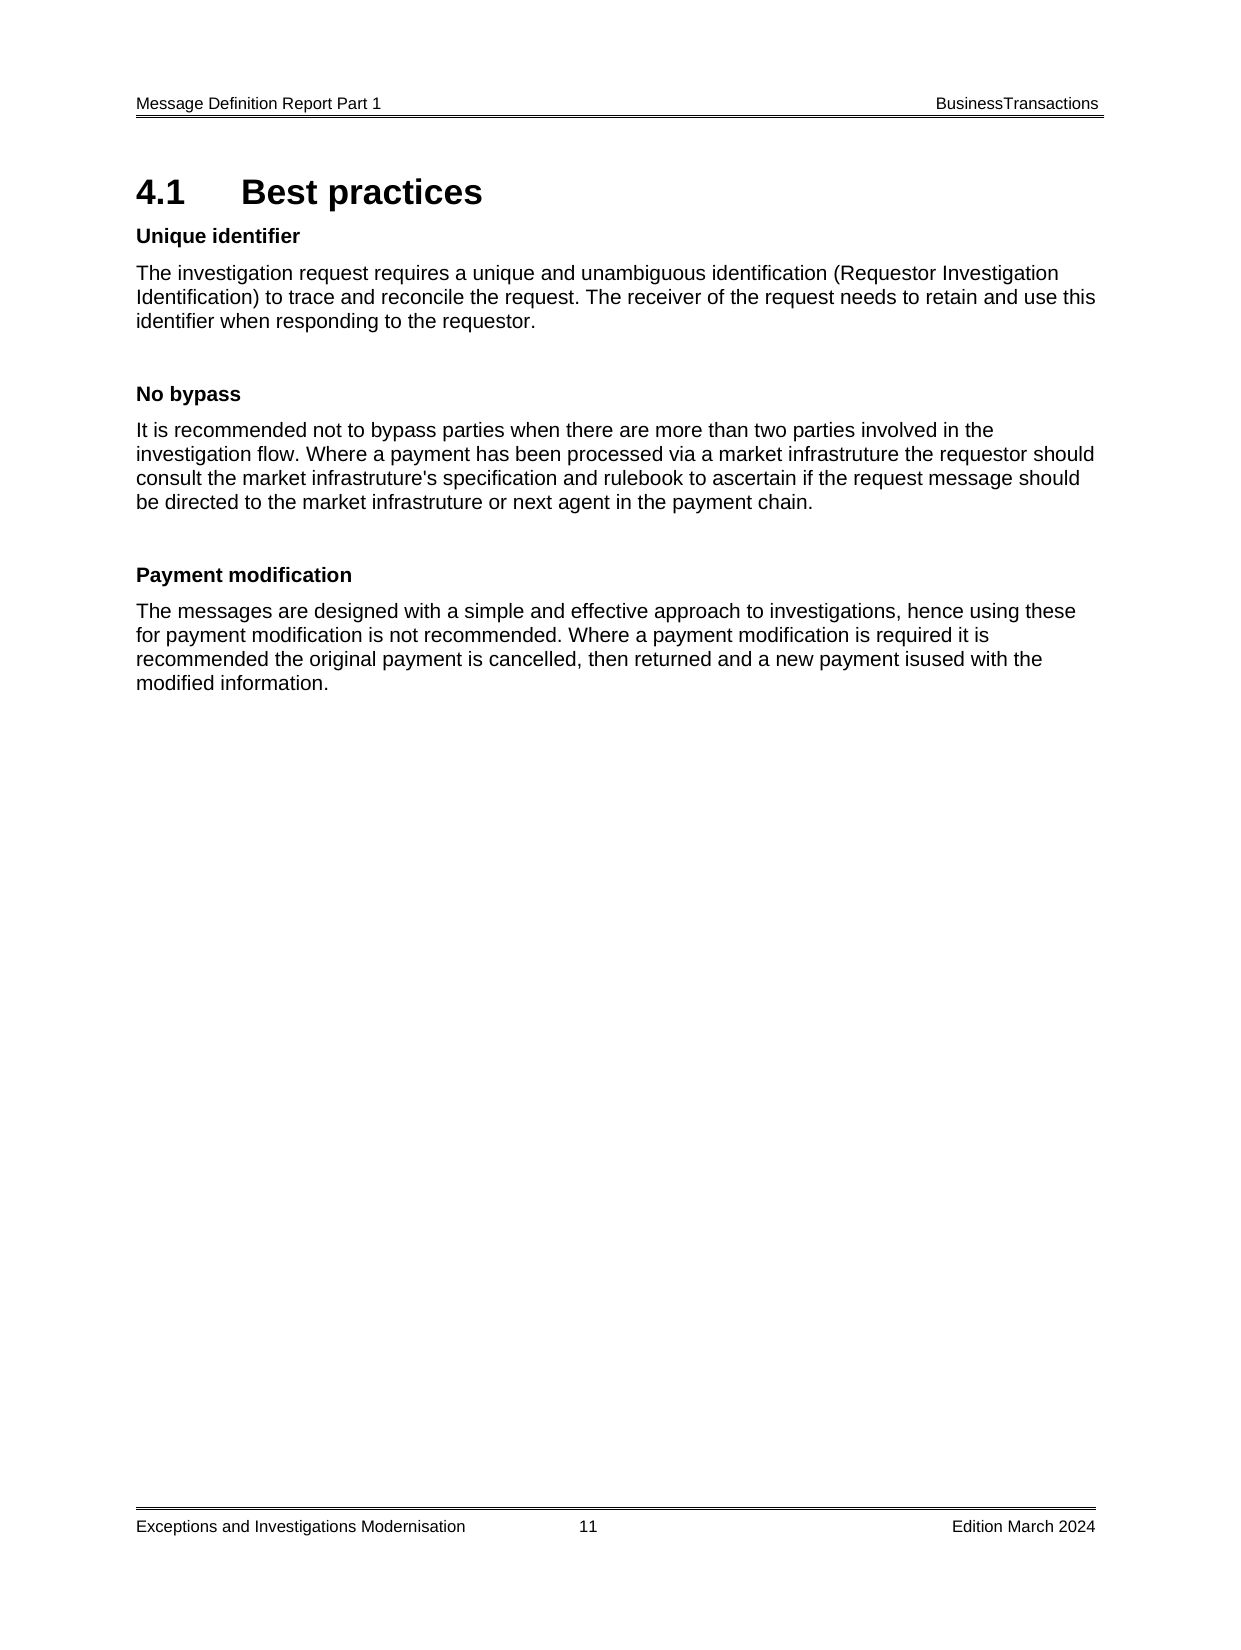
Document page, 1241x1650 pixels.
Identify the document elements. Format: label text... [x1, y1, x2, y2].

text Payment modification [136, 563, 1104, 587]
text Unique identifier [136, 224, 1104, 248]
text The messages are designed with a simple and effective approach to investigations, hence using these for payment modification is not recommended. Where a payment modification is required it is recommended the original payment is cancelled, then returned and a new payment isused with the modified information. [136, 599, 1104, 695]
text The investigation request requires a unique and unambiguous identification (Requestor Investigation Identification) to trace and reconcile the request. The receiver of the request needs to retain and use this identifier when responding to the requestor. [136, 261, 1104, 332]
text It is recommended not to bypass parties when there are more than two parties involved in the investigation flow. Where a payment has been processed via a market infrastruture the requestor should consult the market infrastruture's specification and rulebook to ascertain if the request message should be directed to the market infrastruture or next agent in the payment chain. [136, 418, 1104, 514]
text No bypass [136, 381, 1104, 405]
subtitle Best practices [136, 171, 1104, 212]
